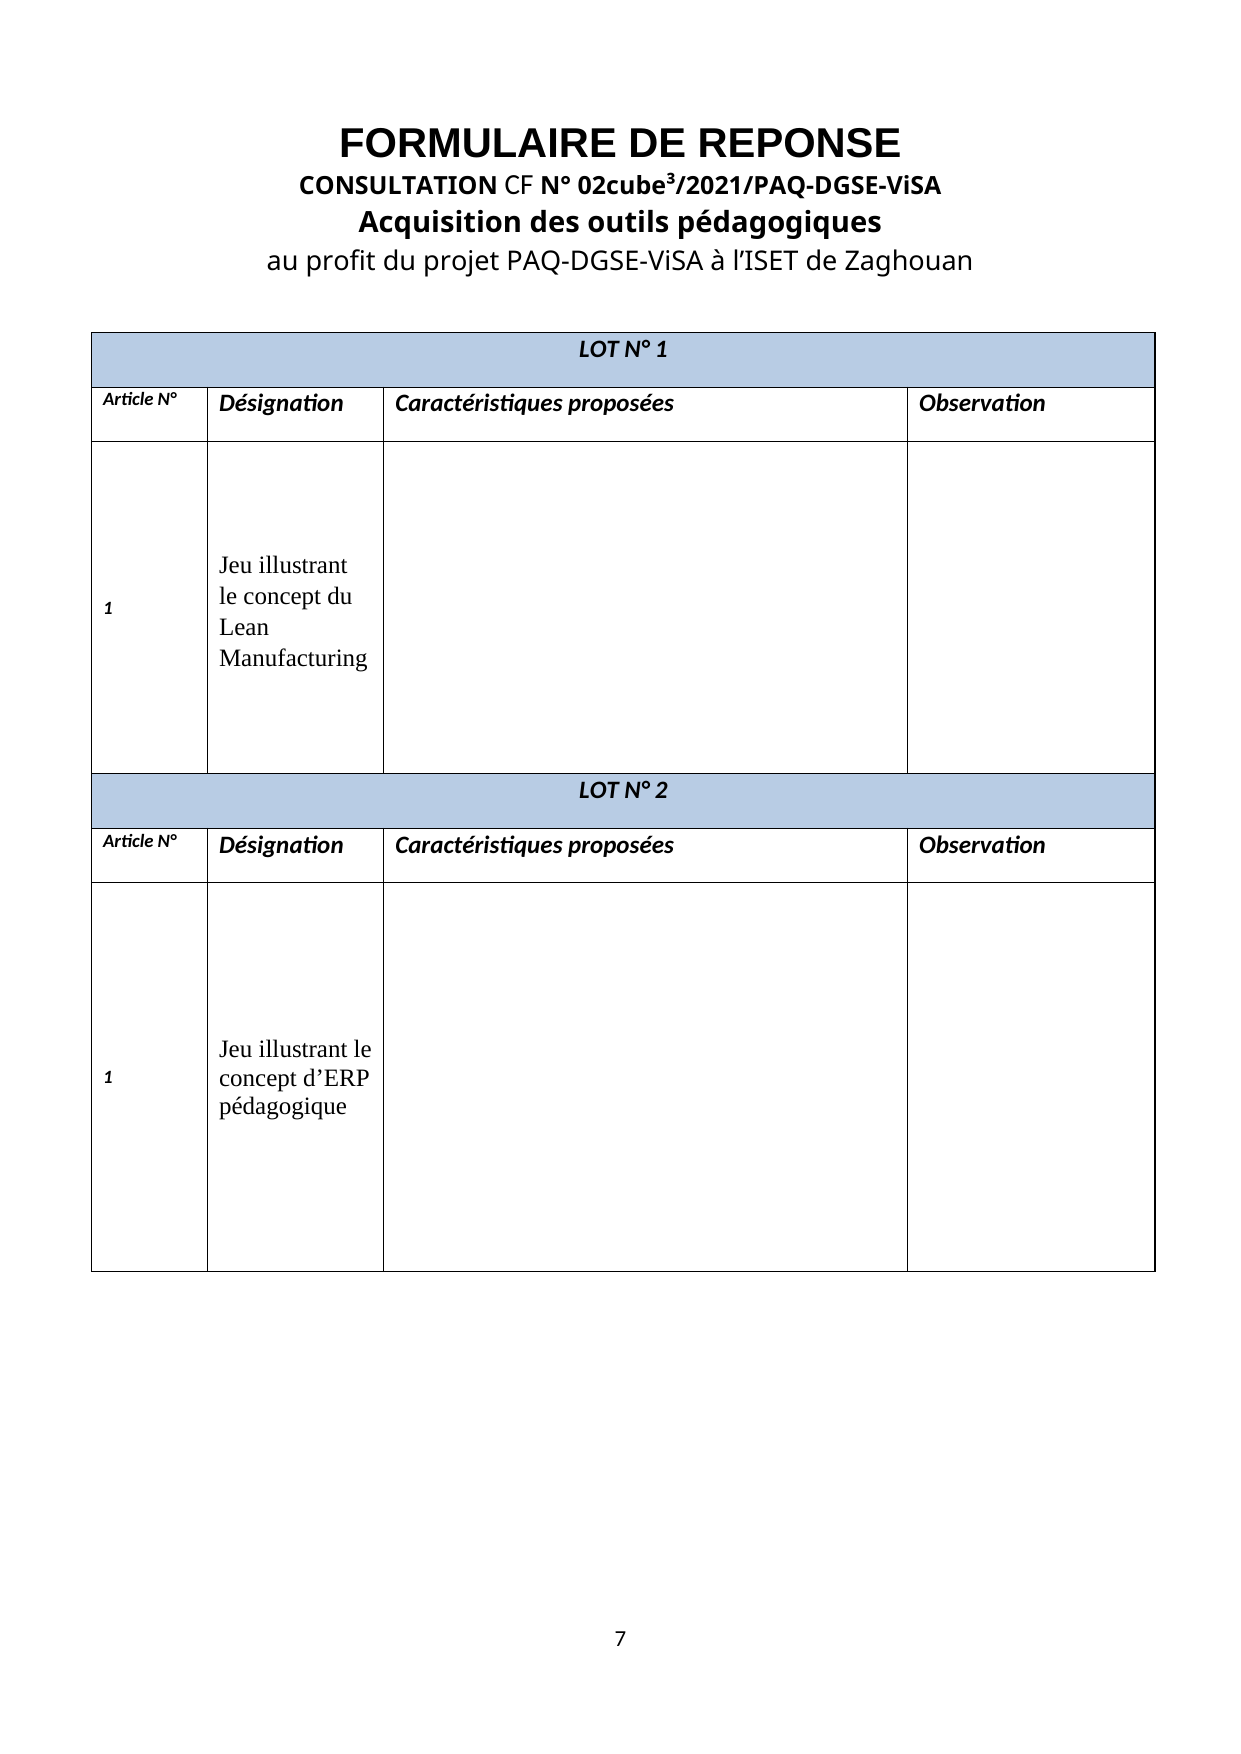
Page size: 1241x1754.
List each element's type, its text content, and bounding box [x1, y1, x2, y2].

table_cell 1 [92, 442, 207, 773]
text au profit du projet PAQ-DGSE-ViSA à l’ISET de Zaghouan [148, 241, 1092, 278]
table_header LOT N° 1 [92, 333, 1154, 387]
text CONSULTATION CF N° 02cube³/2021/PAQ-DGSE-ViSA [148, 166, 1092, 202]
table_cell LOT N° 2 [92, 774, 1154, 828]
table_cell Caractéristiques proposées [384, 388, 907, 441]
table_cell 1 [92, 883, 207, 1271]
text FORMULAIRE DE REPONSE [148, 118, 1092, 166]
table_cell Observation [908, 388, 1154, 441]
table_cell Article N° [92, 829, 207, 882]
table_cell [908, 442, 1154, 773]
table_cell Observation [908, 829, 1154, 882]
text Acquisition des outils pédagogiques [148, 202, 1092, 241]
table_cell Jeu illustrant le concept d’ERP pédagogique [208, 883, 383, 1271]
table_cell Jeu illustrant le concept du Lean Manufacturing [208, 442, 383, 773]
table_cell [384, 442, 907, 773]
table_cell [384, 883, 907, 1271]
table_cell Article N° [92, 388, 207, 441]
table_cell [908, 883, 1154, 1271]
table_cell Caractéristiques proposées [384, 829, 907, 882]
table_cell Désignation [208, 829, 383, 882]
table_cell Désignation [208, 388, 383, 441]
